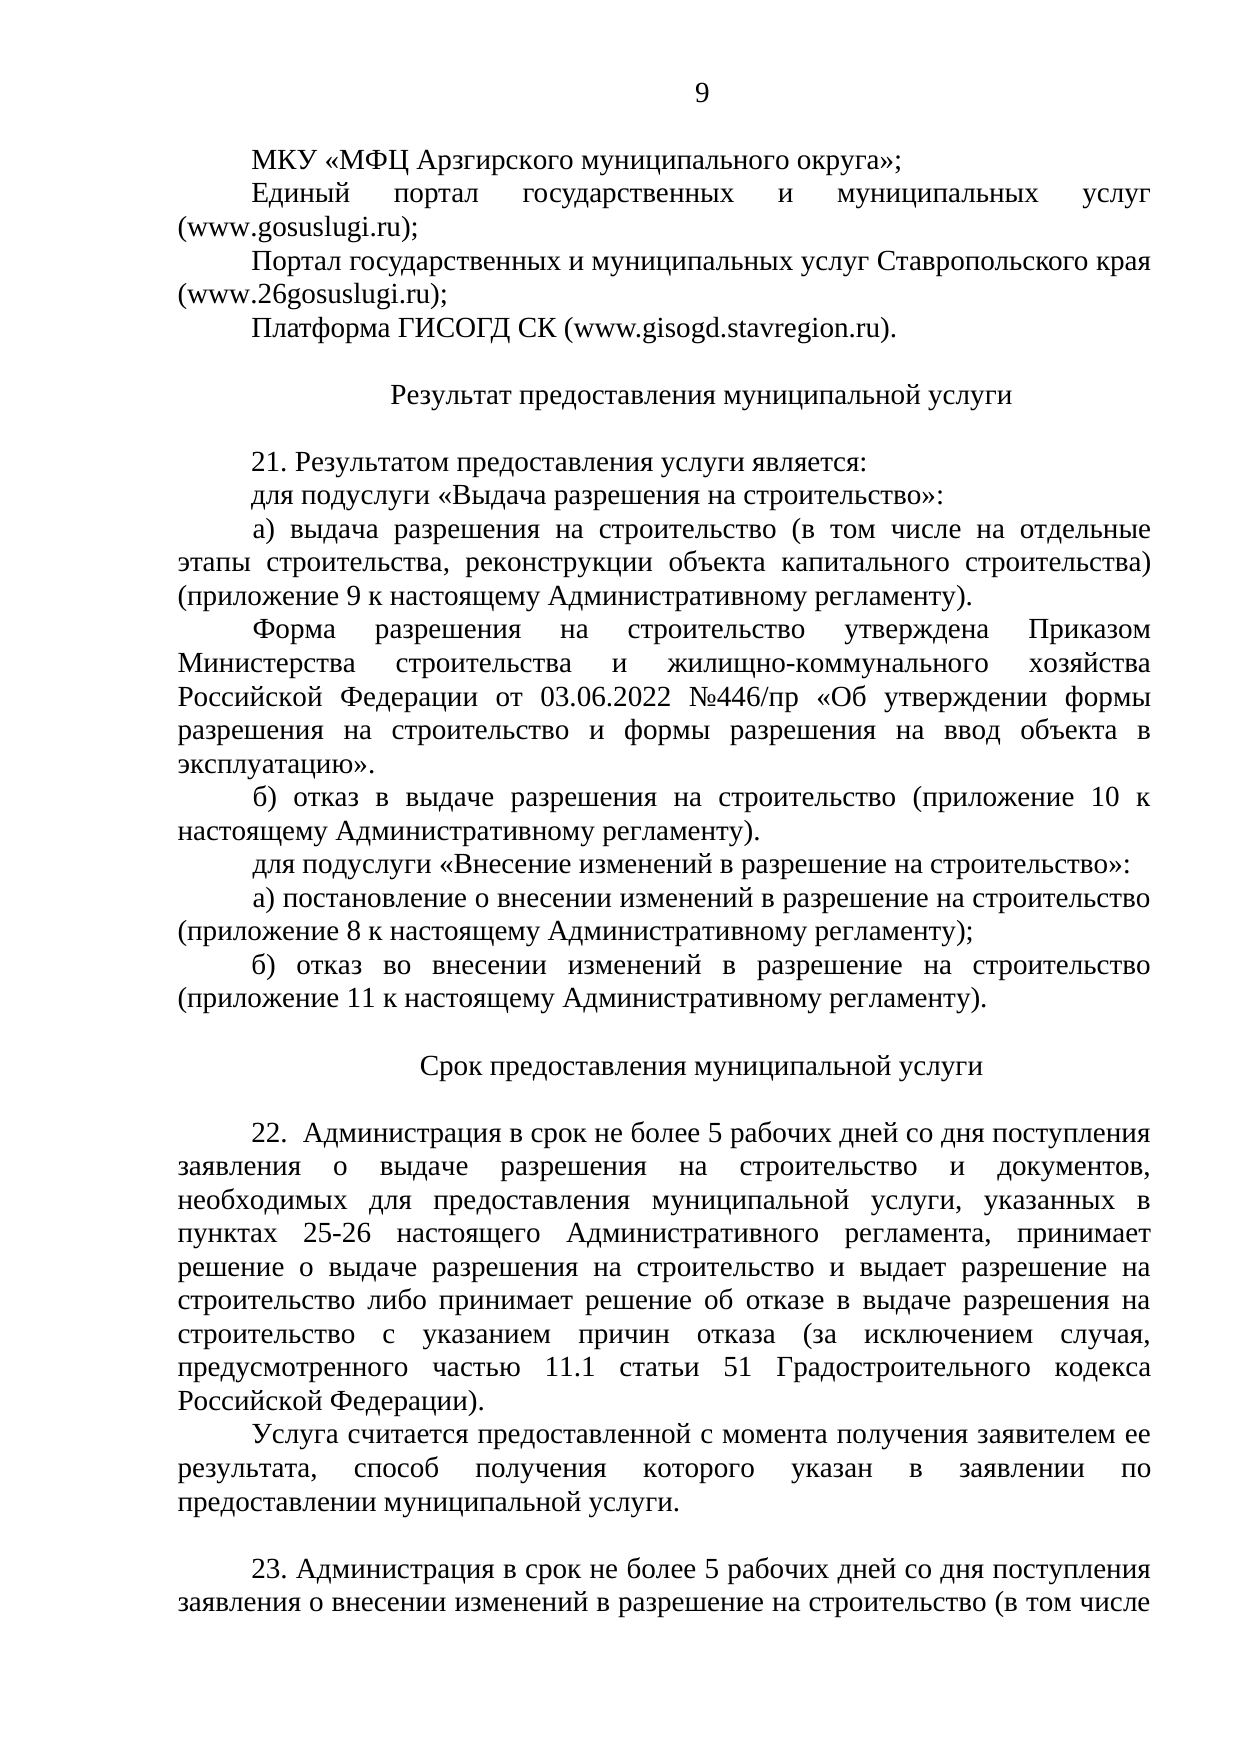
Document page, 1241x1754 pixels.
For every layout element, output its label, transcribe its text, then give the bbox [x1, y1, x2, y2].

text 22. Администрация в срок не более 5 рабочих дней со дня поступления заявления о выдаче разрешения на строительство и документов, необходимых для предоставления муниципальной услуги, указанных в пунктах 25-26 настоящего Административного регламента, принимает решение о выдаче разрешения на строительство и выдает разрешение на строительство либо принимает решение об отказе в выдаче разрешения на строительство с указанием причин отказа (за исключением случая, предусмотренного частью 11.1 статьи 51 Градостроительного кодекса Российской Федерации). [177, 1115, 1152, 1417]
text Платформа ГИСОГД СК (www.gisogd.stavregion.ru). [177, 310, 1152, 343]
text б) отказ в выдаче разрешения на строительство (приложение 10 к настоящему Административному регламенту). [177, 779, 1152, 846]
text б) отказ во внесении изменений в разрешение на строительство (приложение 11 к настоящему Административному регламенту). [177, 947, 1152, 1014]
text а) выдача разрешения на строительство (в том числе на отдельные этапы строительства, реконструкции объекта капитального строительства) (приложение 9 к настоящему Административному регламенту). [177, 511, 1152, 612]
text а) постановление о внесении изменений в разрешение на строительство (приложение 8 к настоящему Административному регламенту); [177, 880, 1152, 947]
text МКУ «МФЦ Арзгирского муниципального округа»; [177, 142, 1152, 176]
text Единый портал государственных и муниципальных услуг (www.gosuslugi.ru); [177, 176, 1152, 243]
text Результат предоставления муниципальной услуги [177, 377, 1152, 410]
text для подуслуги «Выдача разрешения на строительство»: [177, 477, 1152, 511]
text Портал государственных и муниципальных услуг Ставропольского края (www.26gosuslugi.ru); [177, 243, 1152, 310]
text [177, 1551, 1152, 1618]
text 21. Результатом предоставления услуги является: [177, 444, 1152, 477]
text для подуслуги «Внесение изменений в разрешение на строительство»: [177, 846, 1152, 880]
text Срок предоставления муниципальной услуги [177, 1048, 1152, 1081]
text Форма разрешения на строительство утверждена Приказом Министерства строительства и жилищно-коммунального хозяйства Российской Федерации от 03.06.2022 №446/пр «Об утверждении формы разрешения на строительство и формы разрешения на ввод объекта в эксплуатацию». [177, 612, 1152, 779]
